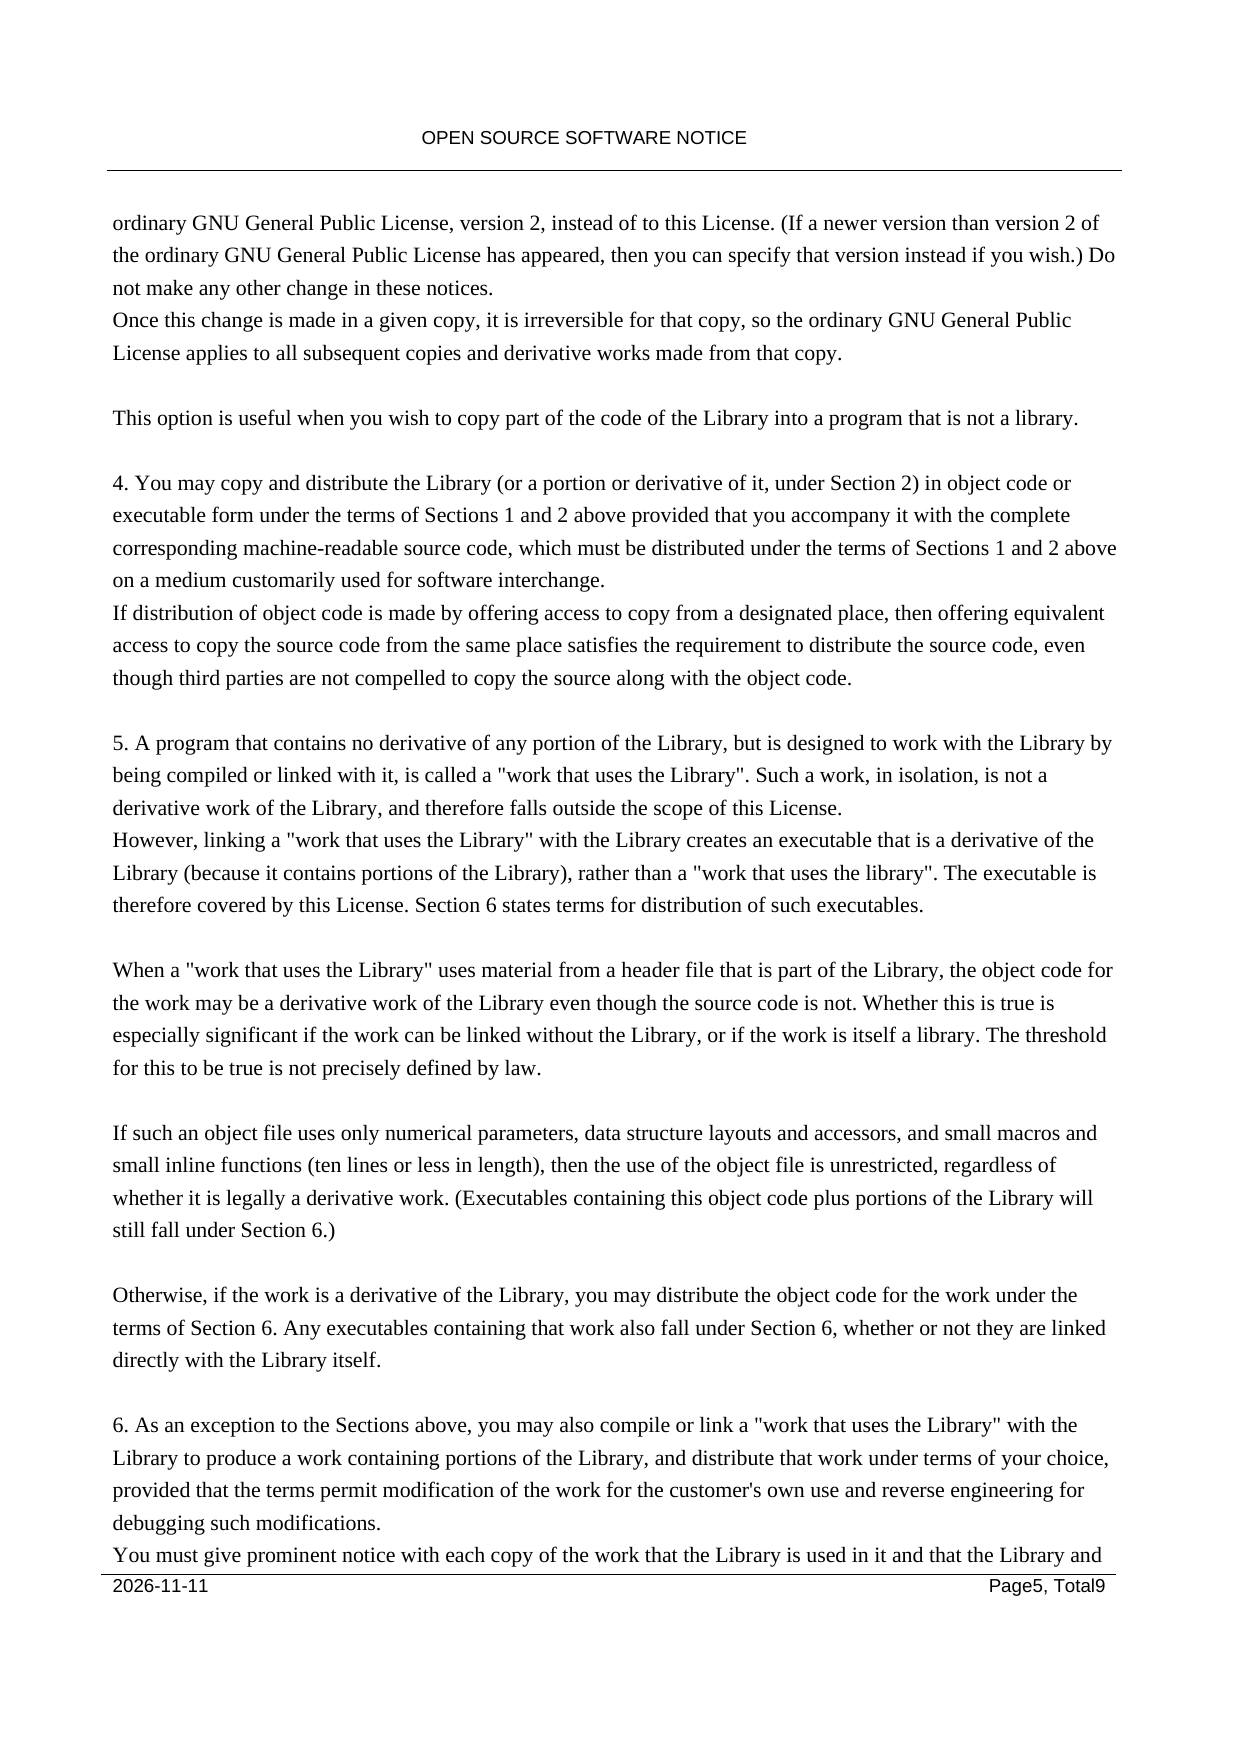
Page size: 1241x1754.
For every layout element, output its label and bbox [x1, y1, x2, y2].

text [112, 206, 1128, 1571]
